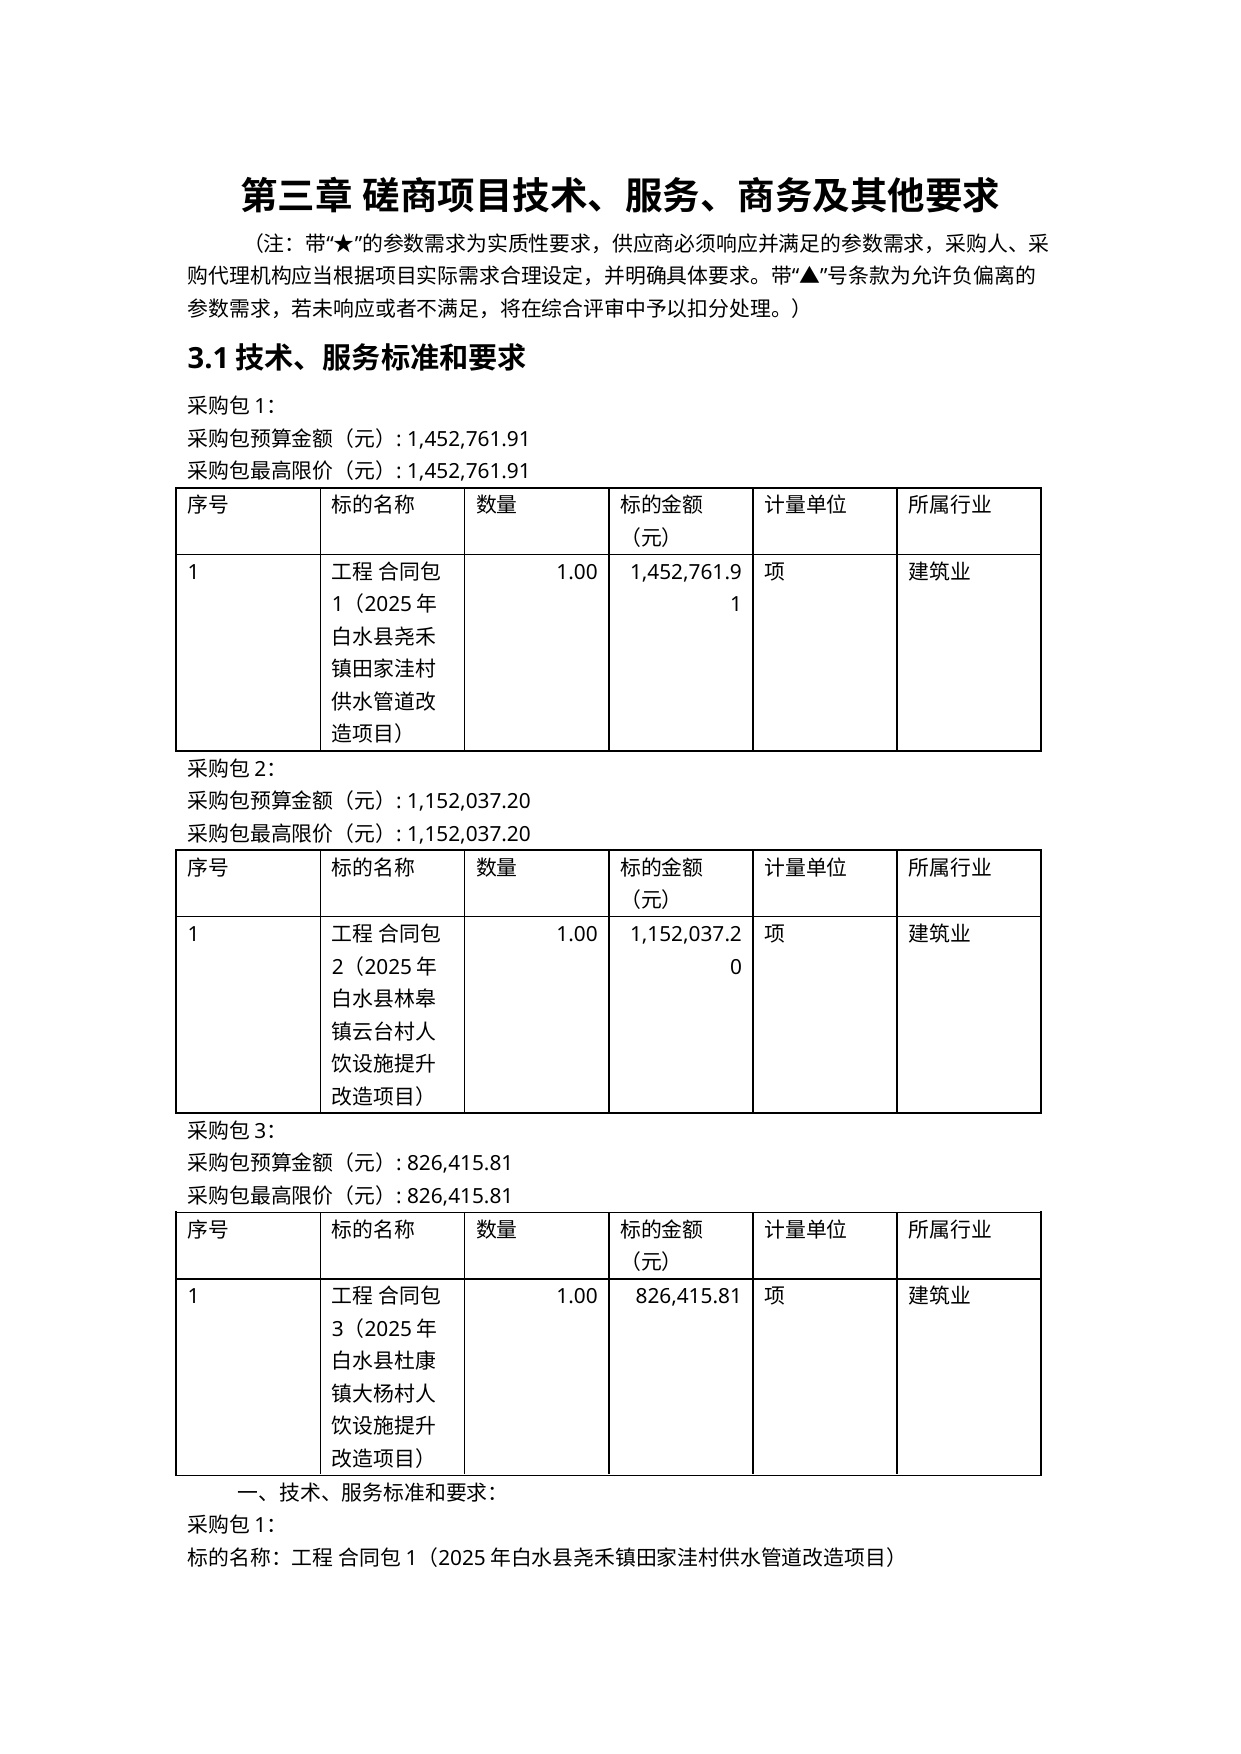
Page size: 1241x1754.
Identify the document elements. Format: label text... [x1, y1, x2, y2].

table_cell 建筑业 [898, 555, 1040, 750]
table_cell 项 [754, 555, 896, 750]
table_cell 工程 合同包3（2025年白水县杜康镇大杨村人饮设施提升改造项目） [321, 1280, 464, 1474]
table_header 序号 [177, 489, 320, 553]
table_header 所属行业 [898, 1213, 1040, 1278]
text 采购包预算金额（元）: 826,415.81 [187, 1146, 1053, 1179]
table_header 数量 [465, 489, 608, 553]
table_cell 工程 合同包2（2025年白水县林皋镇云台村人饮设施提升改造项目） [321, 917, 464, 1112]
table_header 计量单位 [754, 851, 896, 916]
text 采购包3： [187, 1114, 1053, 1146]
text 标的名称：工程 合同包1（2025年白水县尧禾镇田家洼村供水管道改造项目） [187, 1541, 1053, 1573]
text 采购包2： [187, 752, 1053, 784]
table_header 数量 [465, 1213, 608, 1278]
table_cell 项 [754, 917, 896, 1112]
table_cell 1,152,037.20 [610, 917, 752, 1112]
table_cell 1.00 [465, 555, 608, 750]
table_cell 826,415.81 [610, 1280, 752, 1474]
text 采购包最高限价（元）: 1,452,761.91 [187, 454, 1053, 487]
table_cell 1.00 [465, 917, 608, 1112]
table_cell 建筑业 [898, 917, 1040, 1112]
table_cell 1 [177, 917, 320, 1112]
table_header 标的名称 [321, 489, 464, 553]
table_cell 项 [754, 1280, 896, 1474]
table_cell 建筑业 [898, 1280, 1040, 1474]
text 第三章 磋商项目技术、服务、商务及其他要求 [187, 162, 1053, 227]
table_header 标的金额 （元） [610, 1213, 752, 1278]
text 采购包1： [187, 1508, 1053, 1541]
table_header 计量单位 [754, 489, 896, 553]
table_cell 工程 合同包1（2025年白水县尧禾镇田家洼村供水管道改造项目） [321, 555, 464, 750]
text 采购包预算金额（元）: 1,452,761.91 [187, 422, 1053, 454]
table_cell 1 [177, 1280, 320, 1474]
table_header 标的金额 （元） [610, 851, 752, 916]
table_header 标的名称 [321, 851, 464, 916]
text 一、技术、服务标准和要求： [187, 1476, 1053, 1508]
table_header 标的金额 （元） [610, 489, 752, 553]
text （注：带“★”的参数需求为实质性要求，供应商必须响应并满足的参数需求，采购人、采购代理机构应当根据项目实际需求合理设定，并明确具体要求。带“▲”号条款为允许负偏离的参数需求，若未响应或者不满足，将在综合评审中予以扣分处理。） [187, 227, 1053, 324]
table_header 序号 [177, 851, 320, 916]
table_header 所属行业 [898, 489, 1040, 553]
table_header 计量单位 [754, 1213, 896, 1278]
table_header 序号 [177, 1213, 320, 1278]
text 3.1技术、服务标准和要求 [187, 324, 1053, 389]
table_header 所属行业 [898, 851, 1040, 916]
table_cell 1.00 [465, 1280, 608, 1474]
table_header 标的名称 [321, 1213, 464, 1278]
text 采购包最高限价（元）: 1,152,037.20 [187, 817, 1053, 849]
text 采购包预算金额（元）: 1,152,037.20 [187, 784, 1053, 817]
text 采购包最高限价（元）: 826,415.81 [187, 1179, 1053, 1211]
text 采购包1： [187, 389, 1053, 422]
table_cell 1 [177, 555, 320, 750]
table_header 数量 [465, 851, 608, 916]
table_cell 1,452,761.91 [610, 555, 752, 750]
